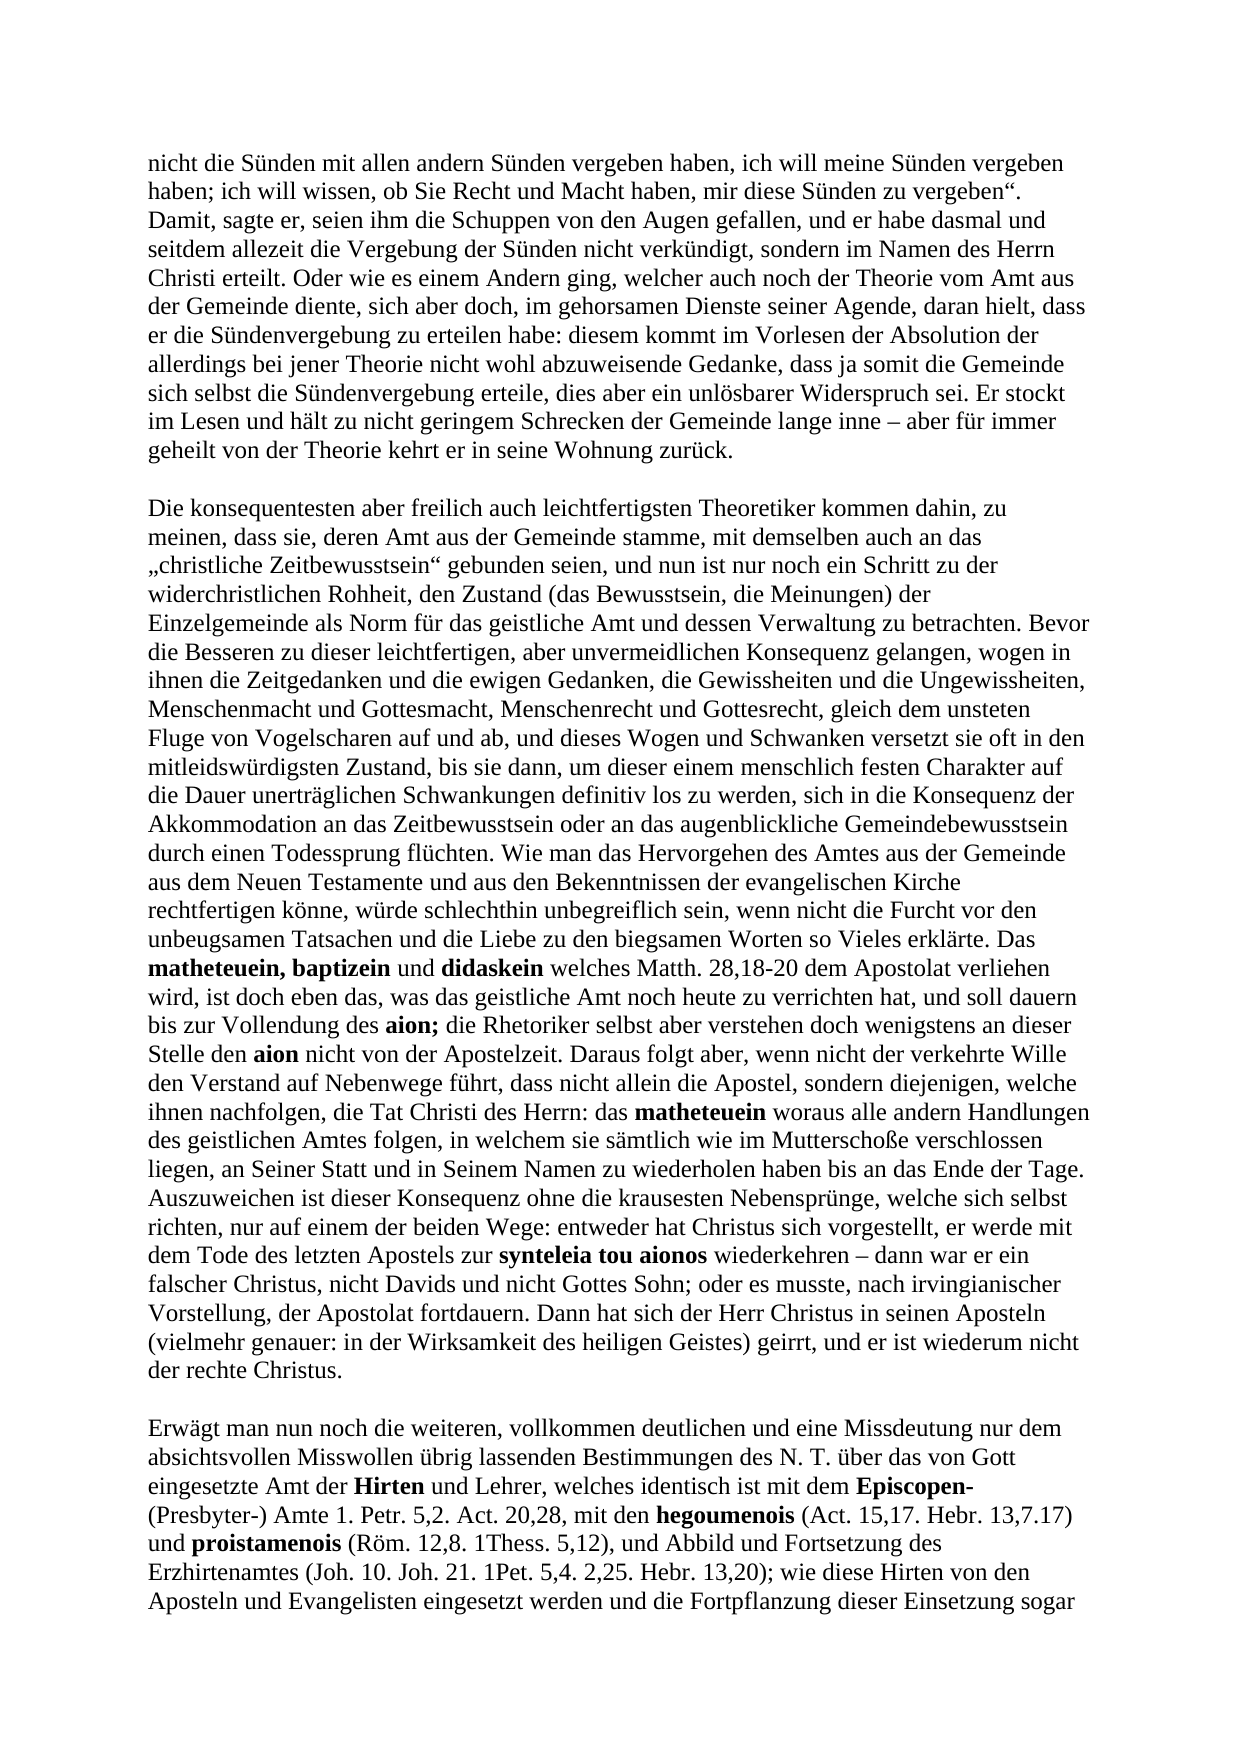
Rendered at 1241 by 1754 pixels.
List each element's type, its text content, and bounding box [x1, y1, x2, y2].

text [148, 148, 1093, 464]
text Die konsequentesten aber freilich auch leichtfertigsten Theoretiker kommen dahin, zu meinen, dass sie, deren Amt aus der Gemeinde stamme, mit demselben auch an das „christliche Zeitbewusstsein“ gebunden seien, und nun ist nur noch ein Schritt zu der widerchristlichen Rohheit, den Zustand (das Bewusstsein, die Meinungen) der Einzelgemeinde als Norm für das geistliche Amt und dessen Verwaltung zu betrachten. Bevor die Besseren zu dieser leichtfertigen, aber unvermeidlichen Konsequenz gelangen, wogen in ihnen die Zeitgedanken und die ewigen Gedanken, die Gewissheiten und die Ungewissheiten, Menschenmacht und Gottesmacht, Menschenrecht und Gottesrecht, gleich dem unsteten Fluge von Vogelscharen auf und ab, und dieses Wogen und Schwanken versetzt sie oft in den mitleidswürdigsten Zustand, bis sie dann, um dieser einem menschlich festen Charakter auf die Dauer unerträglichen Schwankungen definitiv los zu werden, sich in die Konsequenz der Akkommodation an das Zeitbewusstsein oder an das augenblickliche Gemeindebewusstsein durch einen Todessprung flüchten. Wie man das Hervorgehen des Amtes aus der Gemeinde aus dem Neuen Testamente und aus den Bekenntnissen der evangelischen Kirche rechtfertigen könne, würde schlechthin unbegreiflich sein, wenn nicht die Furcht vor den unbeugsamen Tatsachen und die Liebe zu den biegsamen Worten so Vieles erklärte. Das matheteuein, baptizein und didaskein welches Matth. 28,18-20 dem Apostolat verliehen wird, ist doch eben das, was das geistliche Amt noch heute zu verrichten hat, und soll dauern bis zur Vollendung des aion; die Rhetoriker selbst aber verstehen doch wenigstens an dieser Stelle den aion nicht von der Apostelzeit. Daraus folgt aber, wenn nicht der verkehrte Wille den Verstand auf Nebenwege führt, dass nicht allein die Apostel, sondern diejenigen, welche ihnen nachfolgen, die Tat Christi des Herrn: das matheteuein woraus alle andern Handlungen des geistlichen Amtes folgen, in welchem sie sämtlich wie im Mutterschoße verschlossen liegen, an Seiner Statt und in Seinem Namen zu wiederholen haben bis an das Ende der Tage. Auszuweichen ist dieser Konsequenz ohne die krausesten Nebensprünge, welche sich selbst richten, nur auf einem der beiden Wege: entweder hat Christus sich vorgestellt, er werde mit dem Tode des letzten Apostels zur synteleia tou aionos wiederkehren – dann war er ein falscher Christus, nicht Davids und nicht Gottes Sohn; oder es musste, nach irvingianischer Vorstellung, der Apostolat fortdauern. Dann hat sich der Herr Christus in seinen Aposteln (vielmehr genauer: in der Wirksamkeit des heiligen Geistes) geirrt, und er ist wiederum nicht der rechte Christus. [148, 493, 1093, 1384]
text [148, 1413, 1093, 1615]
